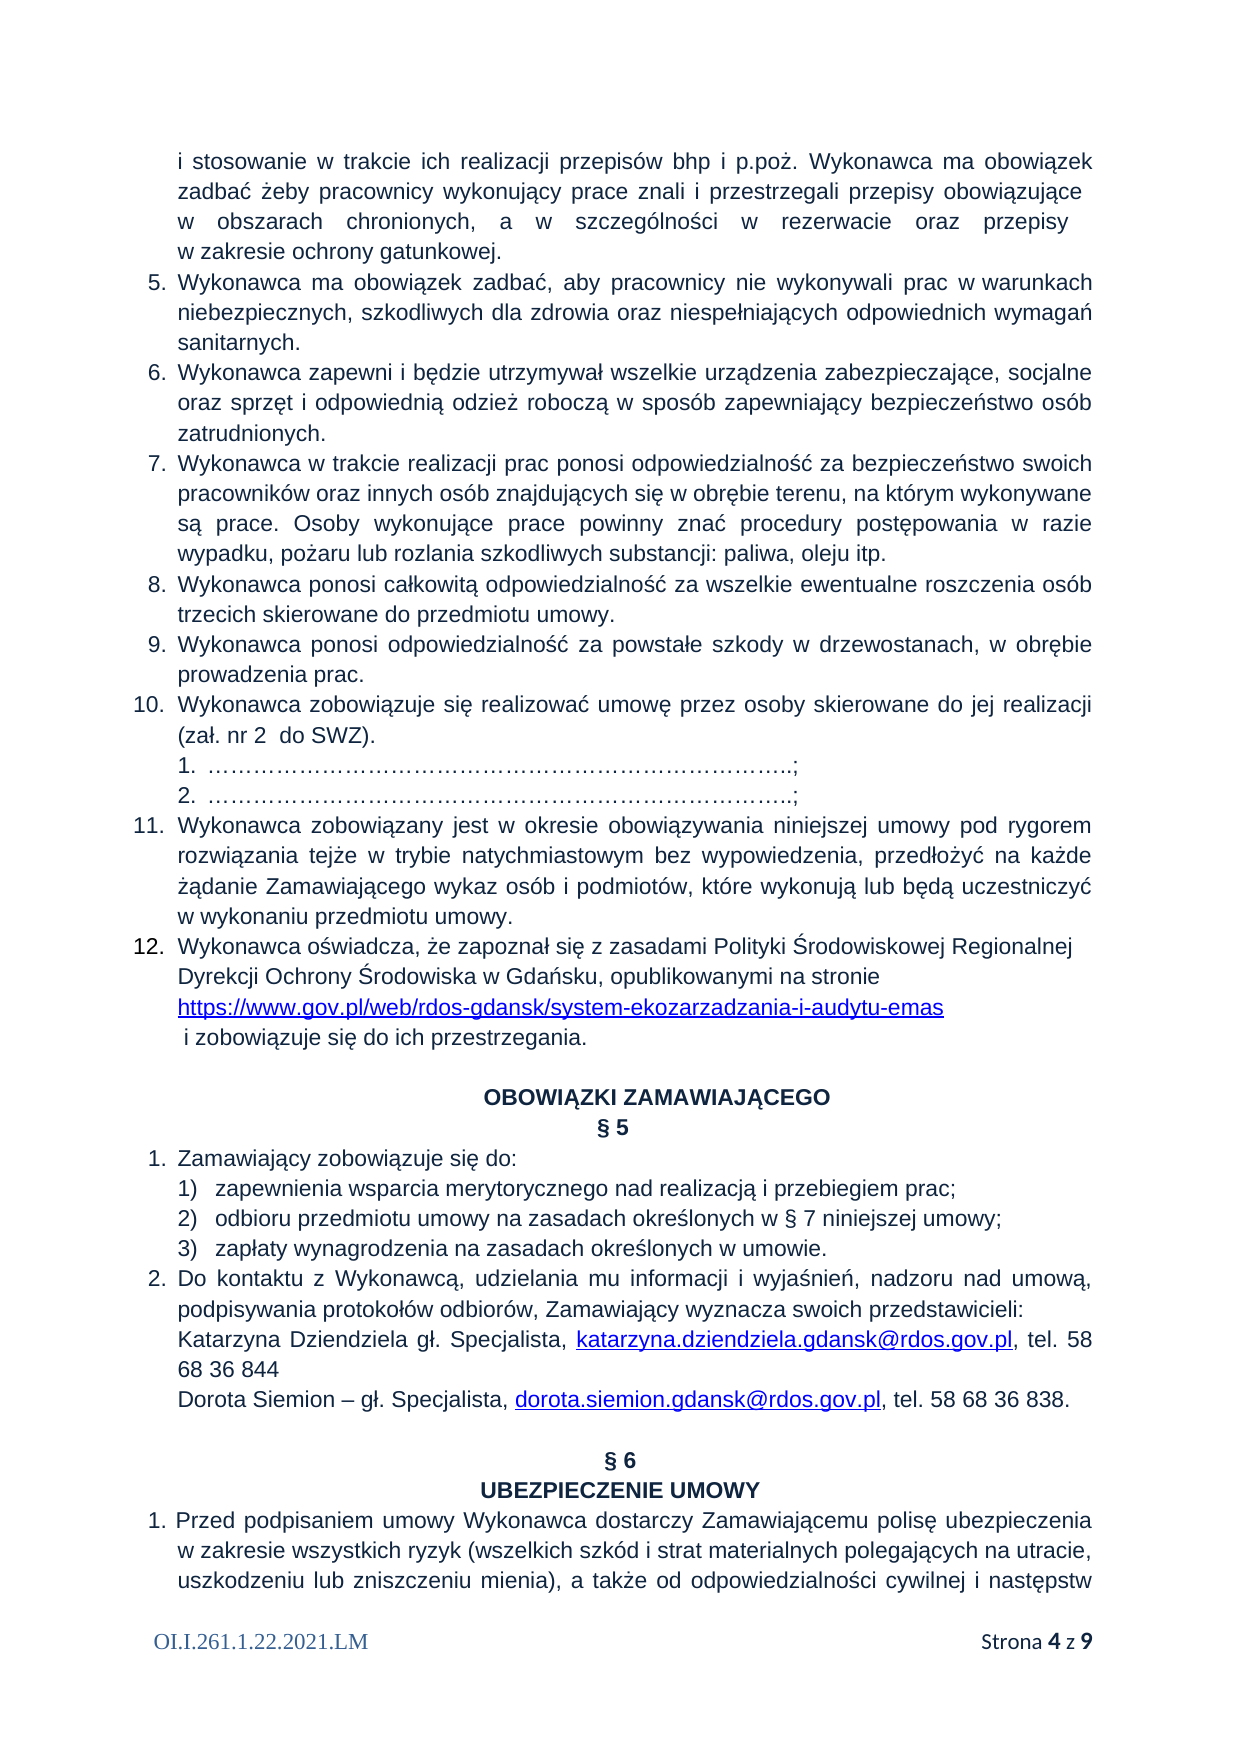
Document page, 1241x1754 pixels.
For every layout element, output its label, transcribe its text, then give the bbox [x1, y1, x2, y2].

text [148, 1507, 1093, 1594]
list OBOWIĄZKI ZAMAWIAJĄCEGO [221, 1084, 1093, 1110]
list Zamawiający zobowiązuje się do: [148, 1144, 1093, 1171]
list Wykonawca ponosi odpowiedzialność za powstałe szkody w drzewostanach, w obrębie prowadzenia prac. [148, 631, 1093, 687]
list Wykonawca zapewni i będzie utrzymywał wszelkie urządzenia zabezpieczające, socjalne oraz sprzęt i odpowiednią odzież roboczą w sposób zapewniający bezpieczeństwo osób zatrudnionych. [148, 359, 1093, 446]
text i stosowanie w trakcie ich realizacji przepisów bhp i p.poż. Wykonawca ma obowiązek zadbać żeby pracownicy wykonujący prace znali i przestrzegali przepisy obowiązujące w obszarach chronionych, a w szczególności w rezerwacie oraz przepisy w zakresie ochrony gatunkowej. [177, 148, 1093, 264]
text UBEZPIECZENIE UMOWY [148, 1477, 1093, 1503]
list Wykonawca zobowiązuje się realizować umowę przez osoby skierowane do jej realizacji (zał. nr 2 do SWZ). [133, 691, 1093, 748]
list Wykonawca w trakcie realizacji prac ponosi odpowiedzialność za bezpieczeństwo swoich pracowników oraz innych osób znajdujących się w obrębie terenu, na którym wykonywane są prace. Osoby wykonujące prace powinny znać procedury postępowania w razie wypadku, pożaru lub rozlania szkodliwych substancji: paliwa, oleju itp. [148, 450, 1093, 567]
list …………………………………………………………………..; [177, 752, 1093, 778]
text § 6 [148, 1447, 1093, 1473]
list Dorota Siemion – gł. Specjalista, dorota.siemion.gdansk@rdos.gov.pl, tel. 58 68 36 838. [177, 1386, 1093, 1412]
list odbioru przedmiotu umowy na zasadach określonych w § 7 niniejszej umowy; [177, 1205, 1093, 1231]
list Do kontaktu z Wykonawcą, udzielania mu informacji i wyjaśnień, nadzoru nad umową, podpisywania protokołów odbiorów, Zamawiający wyznacza swoich przedstawicieli: [148, 1265, 1093, 1322]
list zapłaty wynagrodzenia na zasadach określonych w umowie. [177, 1235, 1093, 1261]
text i zobowiązuje się do ich przestrzegania. [177, 1024, 1093, 1050]
list § 5 [221, 1114, 1093, 1141]
list Wykonawca ponosi całkowitą odpowiedzialność za wszelkie ewentualne roszczenia osób trzecich skierowane do przedmiotu umowy. [148, 571, 1093, 627]
list …………………………………………………………………..; [177, 782, 1093, 808]
list Katarzyna Dziendziela gł. Specjalista, katarzyna.dziendziela.gdansk@rdos.gov.pl, tel. 58 68 36 844 [177, 1326, 1093, 1382]
list Wykonawca zobowiązany jest w okresie obowiązywania niniejszej umowy pod rygorem rozwiązania tejże w trybie natychmiastowym bez wypowiedzenia, przedłożyć na każde żądanie Zamawiającego wykaz osób i podmiotów, które wykonują lub będą uczestniczyć w wykonaniu przedmiotu umowy. [133, 812, 1093, 929]
list Wykonawca ma obowiązek zadbać, aby pracownicy nie wykonywali prac w warunkach niebezpiecznych, szkodliwych dla zdrowia oraz niespełniających odpowiednich wymagań sanitarnych. [148, 268, 1093, 355]
list Wykonawca oświadcza, że zapoznał się z zasadami Polityki Środowiskowej Regionalnej Dyrekcji Ochrony Środowiska w Gdańsku, opublikowanymi na stronie https://www.gov.pl/web/rdos-gdansk/system-ekozarzadzania-i-audytu-emas [133, 933, 1093, 1020]
list zapewnienia wsparcia merytorycznego nad realizacją i przebiegiem prac; [177, 1175, 1093, 1201]
